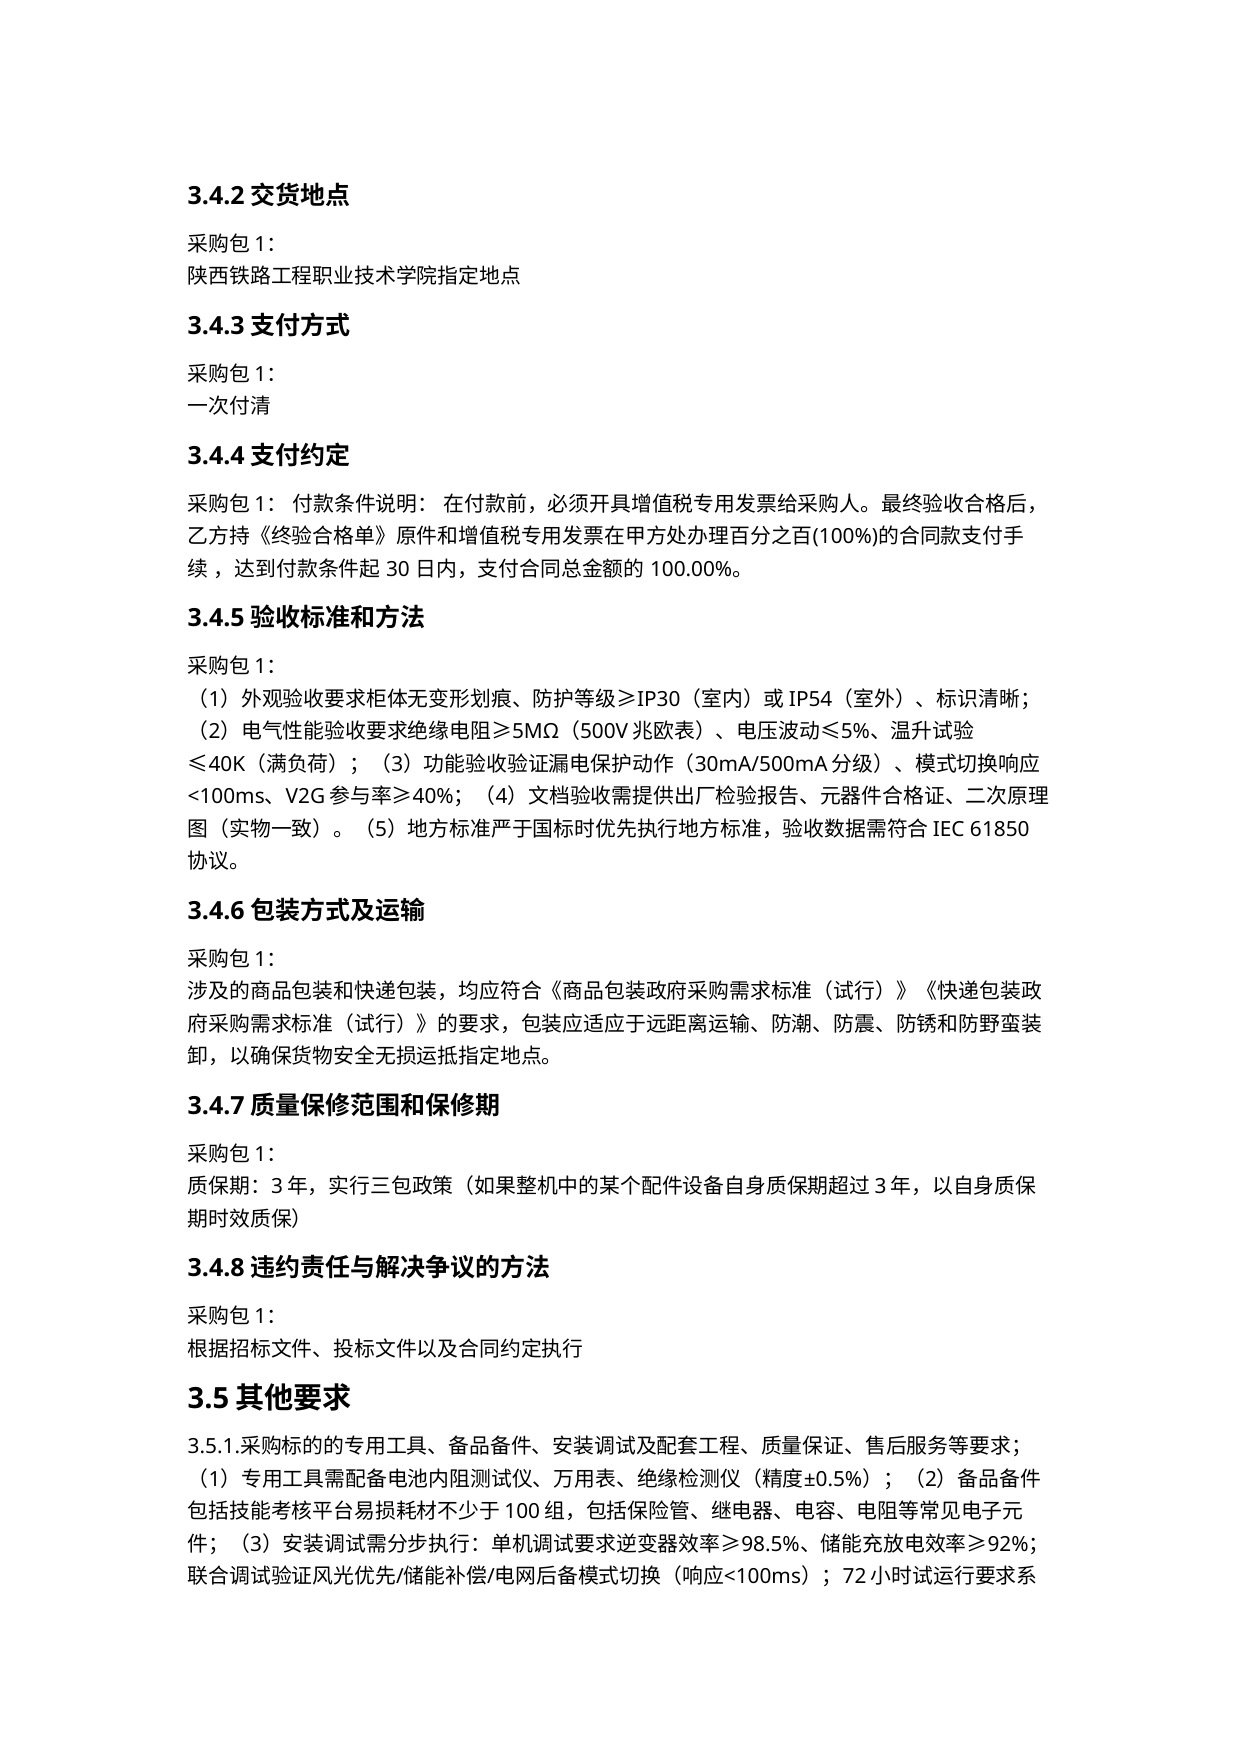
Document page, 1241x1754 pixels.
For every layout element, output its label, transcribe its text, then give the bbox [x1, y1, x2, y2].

text 采购包1： [187, 357, 1053, 389]
text （1）外观验收要求柜体无变形划痕、防护等级≥IP30（室内）或IP54（室外）、标识清晰；（2）电气性能验收要求绝缘电阻≥5MΩ（500V兆欧表）、电压波动≤5%、温升试验≤40K（满负荷）；（3）功能验收验证漏电保护动作（30mA/500mA分级）、模式切换响应<100ms、V2G参与率≥40%；（4）文档验收需提供出厂检验报告、元器件合格证、二次原理图（实物一致）。（5）地方标准严于国标时优先执行地方标准，验收数据需符合IEC 61850协议。 [187, 682, 1053, 877]
text 采购包1： [187, 649, 1053, 682]
text 3.4.2交货地点 [187, 162, 1053, 227]
text 3.4.8违约责任与解决争议的方法 [187, 1234, 1053, 1299]
text 3.4.3支付方式 [187, 292, 1053, 357]
text 采购包1： [187, 942, 1053, 974]
text 3.4.7质量保修范围和保修期 [187, 1072, 1053, 1137]
text 采购包1： [187, 227, 1053, 259]
text 3.4.5验收标准和方法 [187, 584, 1053, 649]
text 一次付清 [187, 389, 1053, 422]
text 3.4.4支付约定 [187, 422, 1053, 487]
text 根据招标文件、投标文件以及合同约定执行 [187, 1332, 1053, 1364]
text 3.4.6包装方式及运输 [187, 877, 1053, 942]
text 涉及的商品包装和快递包装，均应符合《商品包装政府采购需求标准（试行）》《快递包装政府采购需求标准（试行）》的要求，包装应适应于远距离运输、防潮、防震、防锈和防野蛮装卸，以确保货物安全无损运抵指定地点。 [187, 974, 1053, 1072]
text 采购包1： [187, 1137, 1053, 1169]
text 采购包1： [187, 1299, 1053, 1332]
text 质保期：3年，实行三包政策（如果整机中的某个配件设备自身质保期超过3年，以自身质保期时效质保） [187, 1169, 1053, 1234]
text 陕西铁路工程职业技术学院指定地点 [187, 259, 1053, 292]
text 3.5其他要求 [187, 1364, 1053, 1429]
text 采购包1： 付款条件说明： 在付款前，必须开具增值税专用发票给采购人。最终验收合格后，乙方持《终验合格单》原件和增值税专用发票在甲方处办理百分之百(100%)的合同款支付手续 ，达到付款条件起 30 日内，支付合同总金额的 100.00%。 [187, 487, 1053, 584]
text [187, 1429, 1053, 1592]
